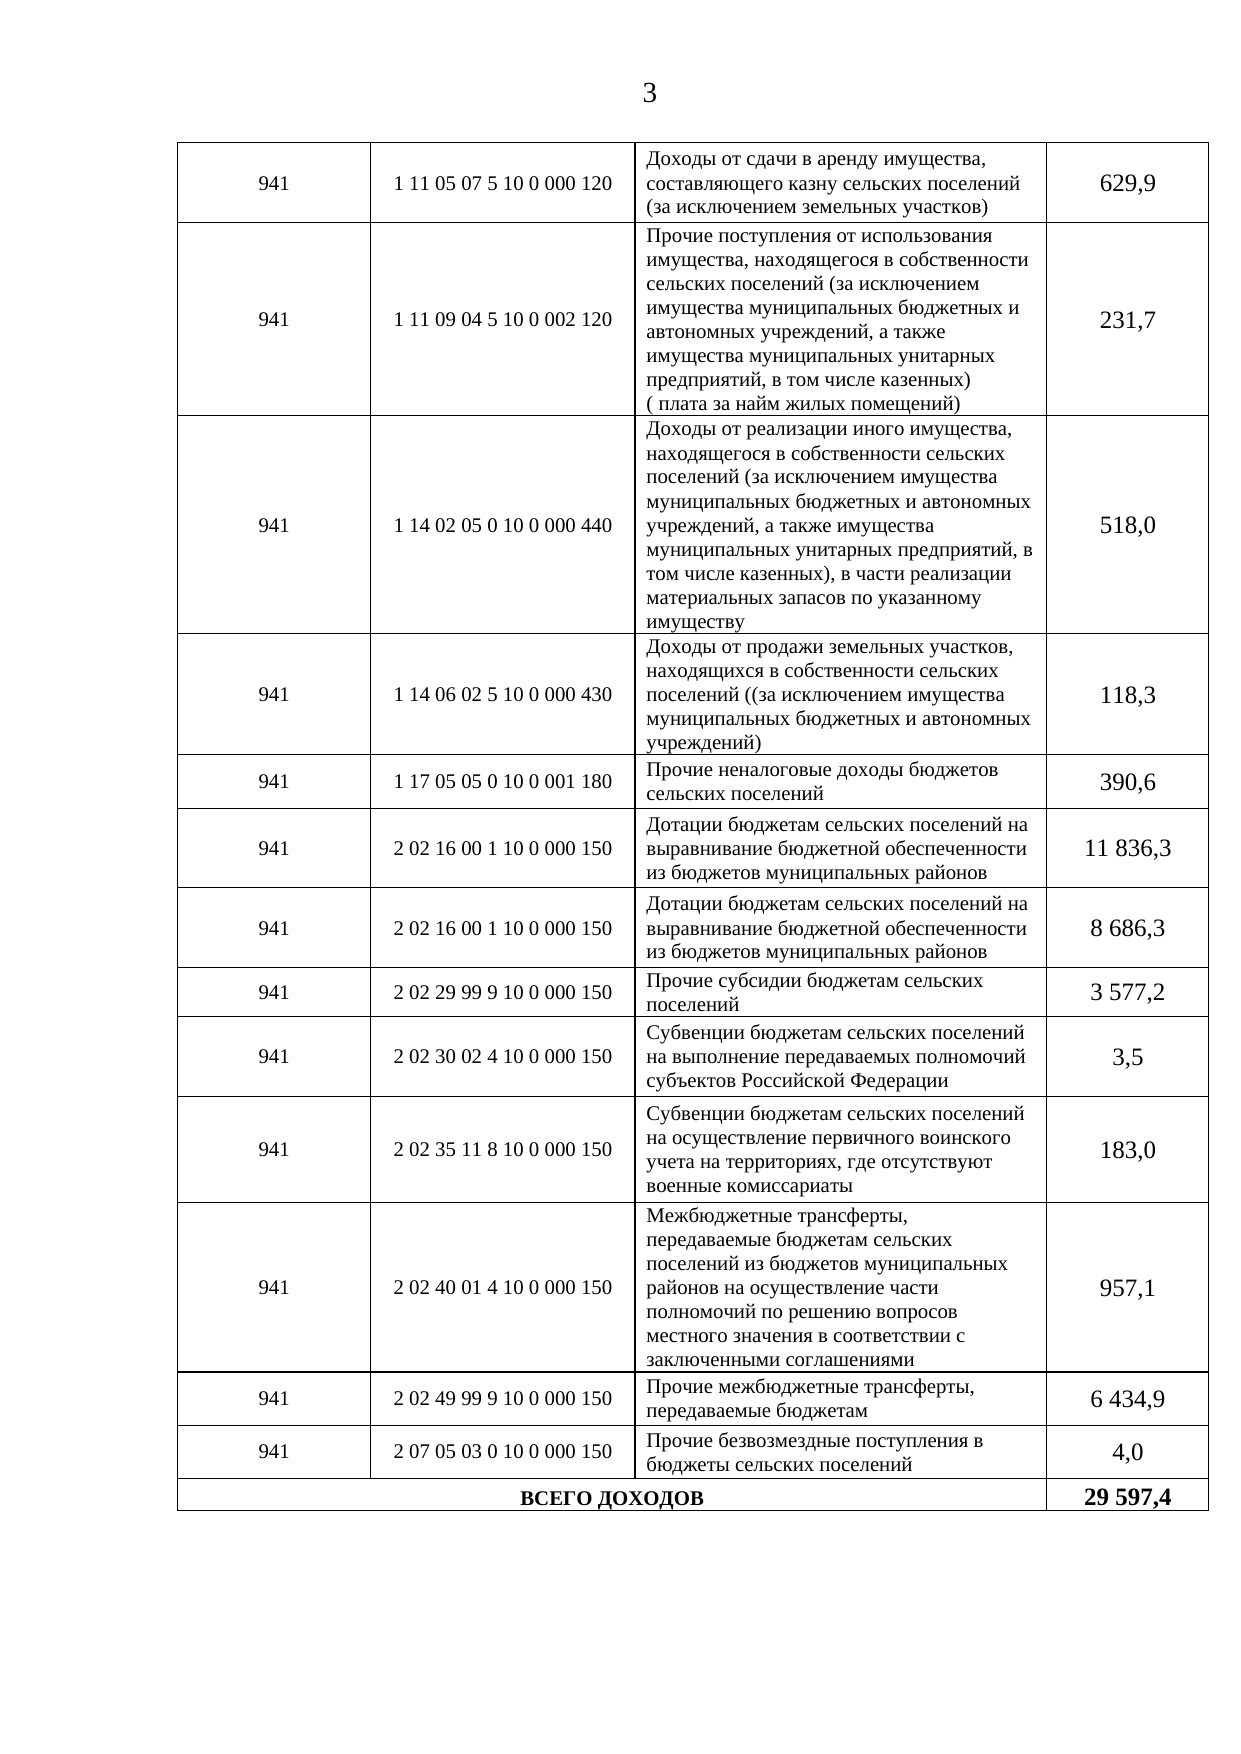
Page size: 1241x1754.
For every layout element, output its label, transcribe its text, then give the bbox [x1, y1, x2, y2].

table_cell 118,3 [1047, 634, 1208, 754]
table_cell 518,0 [1047, 416, 1208, 633]
table_cell 2 02 35 11 8 10 0 000 150 [371, 1097, 634, 1202]
table_cell 4,0 [1047, 1426, 1208, 1478]
table_cell 629,9 [1047, 143, 1208, 222]
table_cell 183,0 [1047, 1097, 1208, 1202]
table_cell 1 11 09 04 5 10 0 002 120 [371, 223, 634, 415]
table_cell 941 [178, 1097, 370, 1202]
table_cell 941 [178, 416, 370, 633]
table_cell 941 [178, 1373, 370, 1424]
table_cell Прочие безвозмездные поступления в бюджеты сельских поселений [636, 1426, 1046, 1478]
table_cell 6 434,9 [1047, 1373, 1208, 1424]
table_cell ВСЕГО ДОХОДОВ [178, 1479, 1046, 1510]
table_cell 29 597,4 [1047, 1479, 1208, 1510]
table_cell 390,6 [1047, 755, 1208, 807]
table_cell 1 11 05 07 5 10 0 000 120 [371, 143, 634, 222]
table_cell 2 02 29 99 9 10 0 000 150 [371, 968, 634, 1016]
table_cell 2 02 40 01 4 10 0 000 150 [371, 1203, 634, 1371]
table_cell 941 [178, 1203, 370, 1371]
table_cell 941 [178, 968, 370, 1016]
table_cell 1 14 06 02 5 10 0 000 430 [371, 634, 634, 754]
table_cell 941 [178, 809, 370, 887]
table_cell 941 [178, 223, 370, 415]
table_cell 3 577,2 [1047, 968, 1208, 1016]
table_cell Дотации бюджетам сельских поселений на выравнивание бюджетной обеспеченности из бюджетов муниципальных районов [636, 888, 1046, 967]
table_cell Субвенции бюджетам сельских поселений на осуществление первичного воинского учета на территориях, где отсутствуют военные комиссариаты [636, 1097, 1046, 1202]
table_cell 957,1 [1047, 1203, 1208, 1371]
table_cell Прочие субсидии бюджетам сельских поселений [636, 968, 1046, 1016]
table_cell 2 02 30 02 4 10 0 000 150 [371, 1017, 634, 1096]
table_cell 2 02 49 99 9 10 0 000 150 [371, 1373, 634, 1424]
table_cell Прочие поступления от использования имущества, находящегося в собственности сельских поселений (за исключением имущества муниципальных бюджетных и автономных учреждений, а также имущества муниципальных унитарных предприятий, в том числе казенных) ( плата за найм жилых помещений) [636, 223, 1046, 415]
table_cell Доходы от продажи земельных участков, находящихся в собственности сельских поселений ((за исключением имущества муниципальных бюджетных и автономных учреждений) [636, 634, 1046, 754]
table_cell 941 [178, 143, 370, 222]
table_cell Субвенции бюджетам сельских поселений на выполнение передаваемых полномочий субъектов Российской Федерации [636, 1017, 1046, 1096]
table_cell 11 836,3 [1047, 809, 1208, 887]
table_cell 3,5 [1047, 1017, 1208, 1096]
table_cell 1 14 02 05 0 10 0 000 440 [371, 416, 634, 633]
table_cell 1 17 05 05 0 10 0 001 180 [371, 755, 634, 807]
table_cell 2 02 16 00 1 10 0 000 150 [371, 809, 634, 887]
table_cell Доходы от сдачи в аренду имущества, составляющего казну сельских поселений (за исключением земельных участков) [636, 143, 1046, 222]
table_cell 941 [178, 1426, 370, 1478]
table_cell 231,7 [1047, 223, 1208, 415]
table_cell 2 02 16 00 1 10 0 000 150 [371, 888, 634, 967]
table_cell 941 [178, 755, 370, 807]
table_cell Прочие неналоговые доходы бюджетов сельских поселений [636, 755, 1046, 807]
table_cell 8 686,3 [1047, 888, 1208, 967]
table_cell Прочие межбюджетные трансферты, передаваемые бюджетам [636, 1373, 1046, 1424]
table_cell 941 [178, 888, 370, 967]
table_cell 2 07 05 03 0 10 0 000 150 [371, 1426, 634, 1478]
table_cell Дотации бюджетам сельских поселений на выравнивание бюджетной обеспеченности из бюджетов муниципальных районов [636, 809, 1046, 887]
table_cell 941 [178, 634, 370, 754]
table_cell Доходы от реализации иного имущества, находящегося в собственности сельских поселений (за исключением имущества муниципальных бюджетных и автономных учреждений, а также имущества муниципальных унитарных предприятий, в том числе казенных), в части реализации материальных запасов по указанному имуществу [636, 416, 1046, 633]
table_cell 941 [178, 1017, 370, 1096]
table_cell Межбюджетные трансферты, передаваемые бюджетам сельских поселений из бюджетов муниципальных районов на осуществление части полномочий по решению вопросов местного значения в соответствии с заключенными соглашениями [636, 1203, 1046, 1371]
